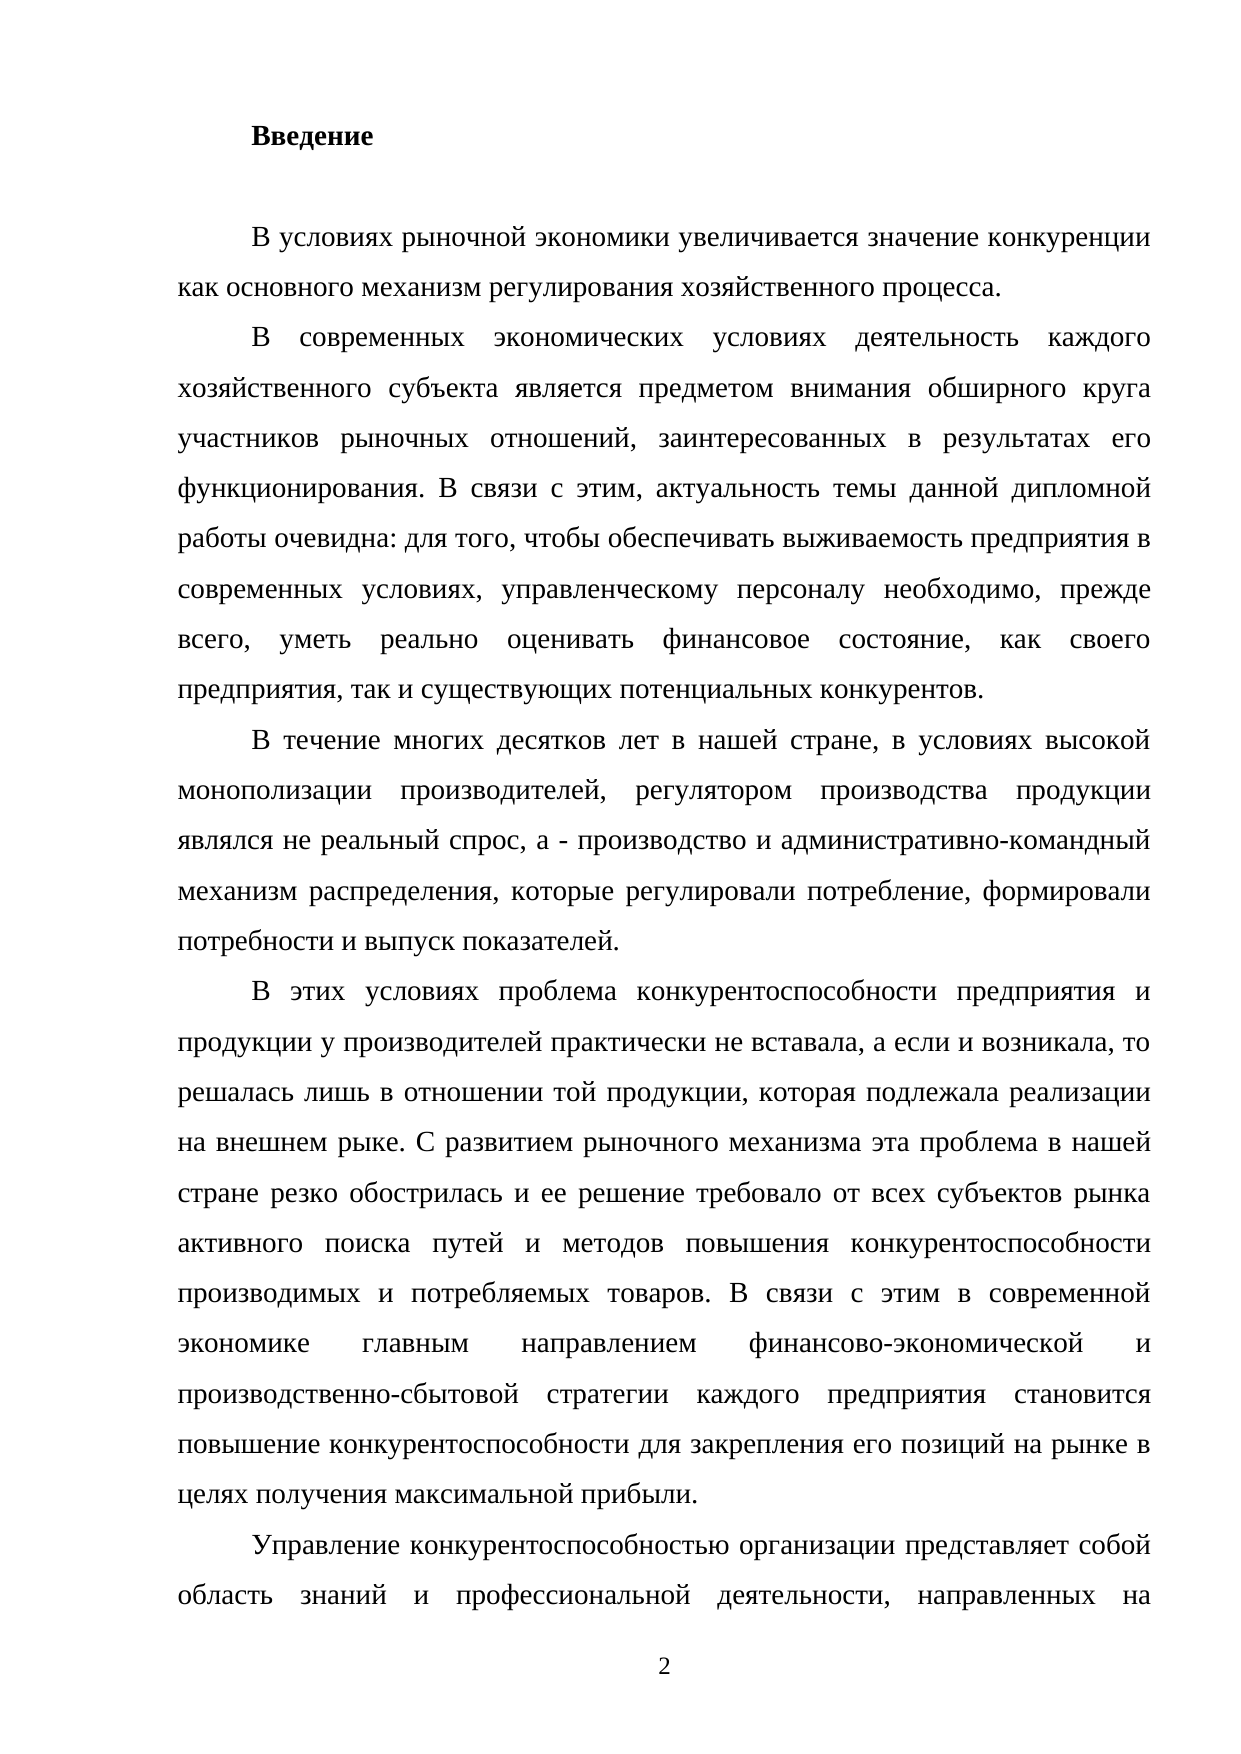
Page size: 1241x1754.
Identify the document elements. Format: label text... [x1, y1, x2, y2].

text В этих условиях проблема конкурентоспособности предприятия и продукции у производителей практически не вставала, а если и возникала, то решалась лишь в отношении той продукции, которая подлежала реализации на внешнем рыке. С развитием рыночного механизма эта проблема в нашей стране резко обострилась и ее решение требовало от всех субъектов рынка активного поиска путей и методов повышения конкурентоспособности производимых и потребляемых товаров. В связи с этим в современной экономике главным направлением финансово-экономической и производственно-сбытовой стратегии каждого предприятия становится повышение конкурентоспособности для закрепления его позиций на рынке в целях получения максимальной прибыли. [177, 973, 1152, 1510]
text В условиях рыночной экономики увеличивается значение конкуренции как основного механизм регулирования хозяйственного процесса. [177, 219, 1152, 303]
text В течение многих десятков лет в нашей стране, в условиях высокой монополизации производителей, регулятором производства продукции являлся не реальный спрос, а - производство и административно-командный механизм распределения, которые регулировали потребление, формировали потребности и выпуск показателей. [177, 722, 1152, 957]
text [177, 1527, 1152, 1611]
text В современных экономических условиях деятельность каждого хозяйственного субъекта является предметом внимания обширного круга участников рыночных отношений, заинтересованных в результатах его функционирования. В связи с этим, актуальность темы данной дипломной работы очевидна: для того, чтобы обеспечивать выживаемость предприятия в современных условиях, управленческому персоналу необходимо, прежде всего, уметь реально оценивать финансовое состояние, как своего предприятия, так и существующих потенциальных конкурентов. [177, 319, 1152, 705]
text Введение [177, 118, 1152, 152]
